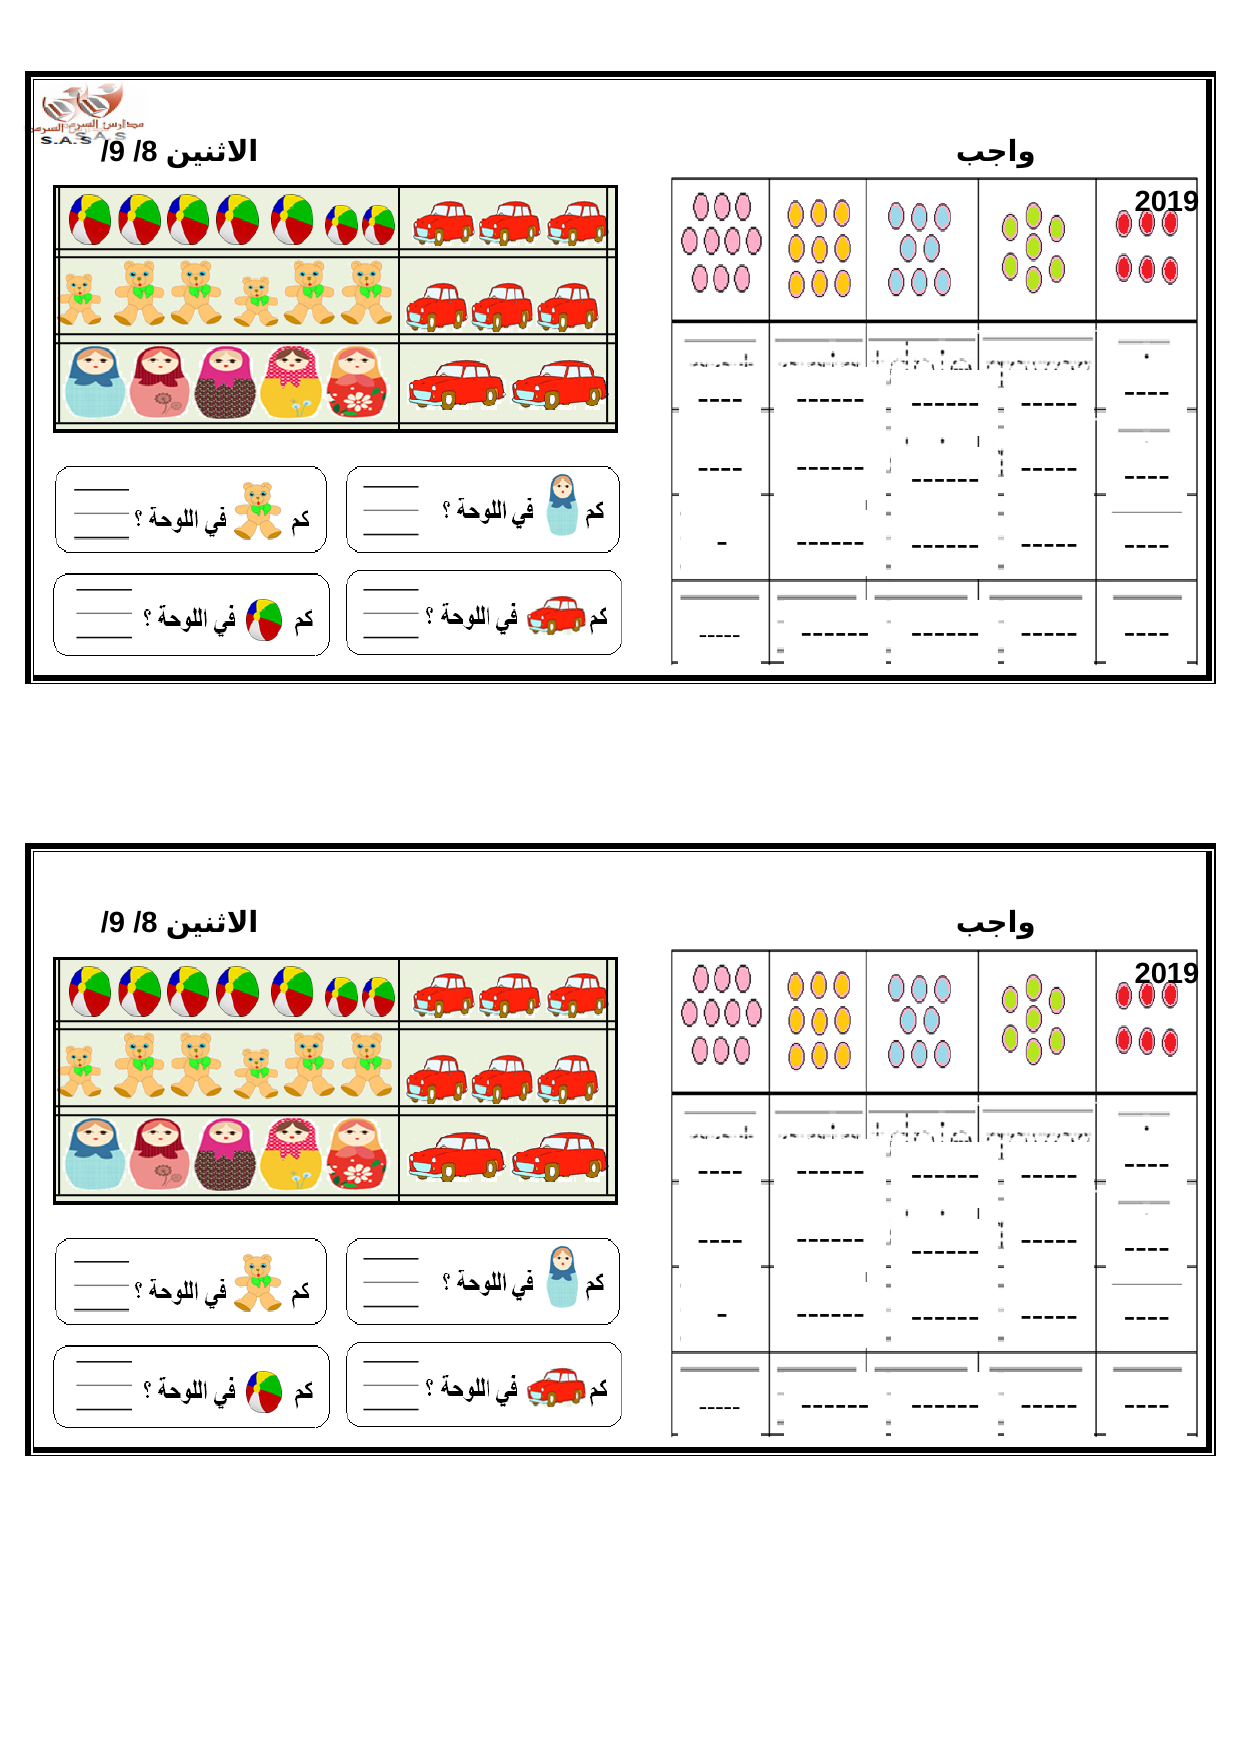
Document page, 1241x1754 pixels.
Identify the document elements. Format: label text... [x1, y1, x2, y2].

table_header واجب الاثنين 8/ 9/ 2019 [34, 80, 1206, 675]
table_header واجب الاثنين 8/ 9/ 2019 [34, 852, 1206, 1447]
